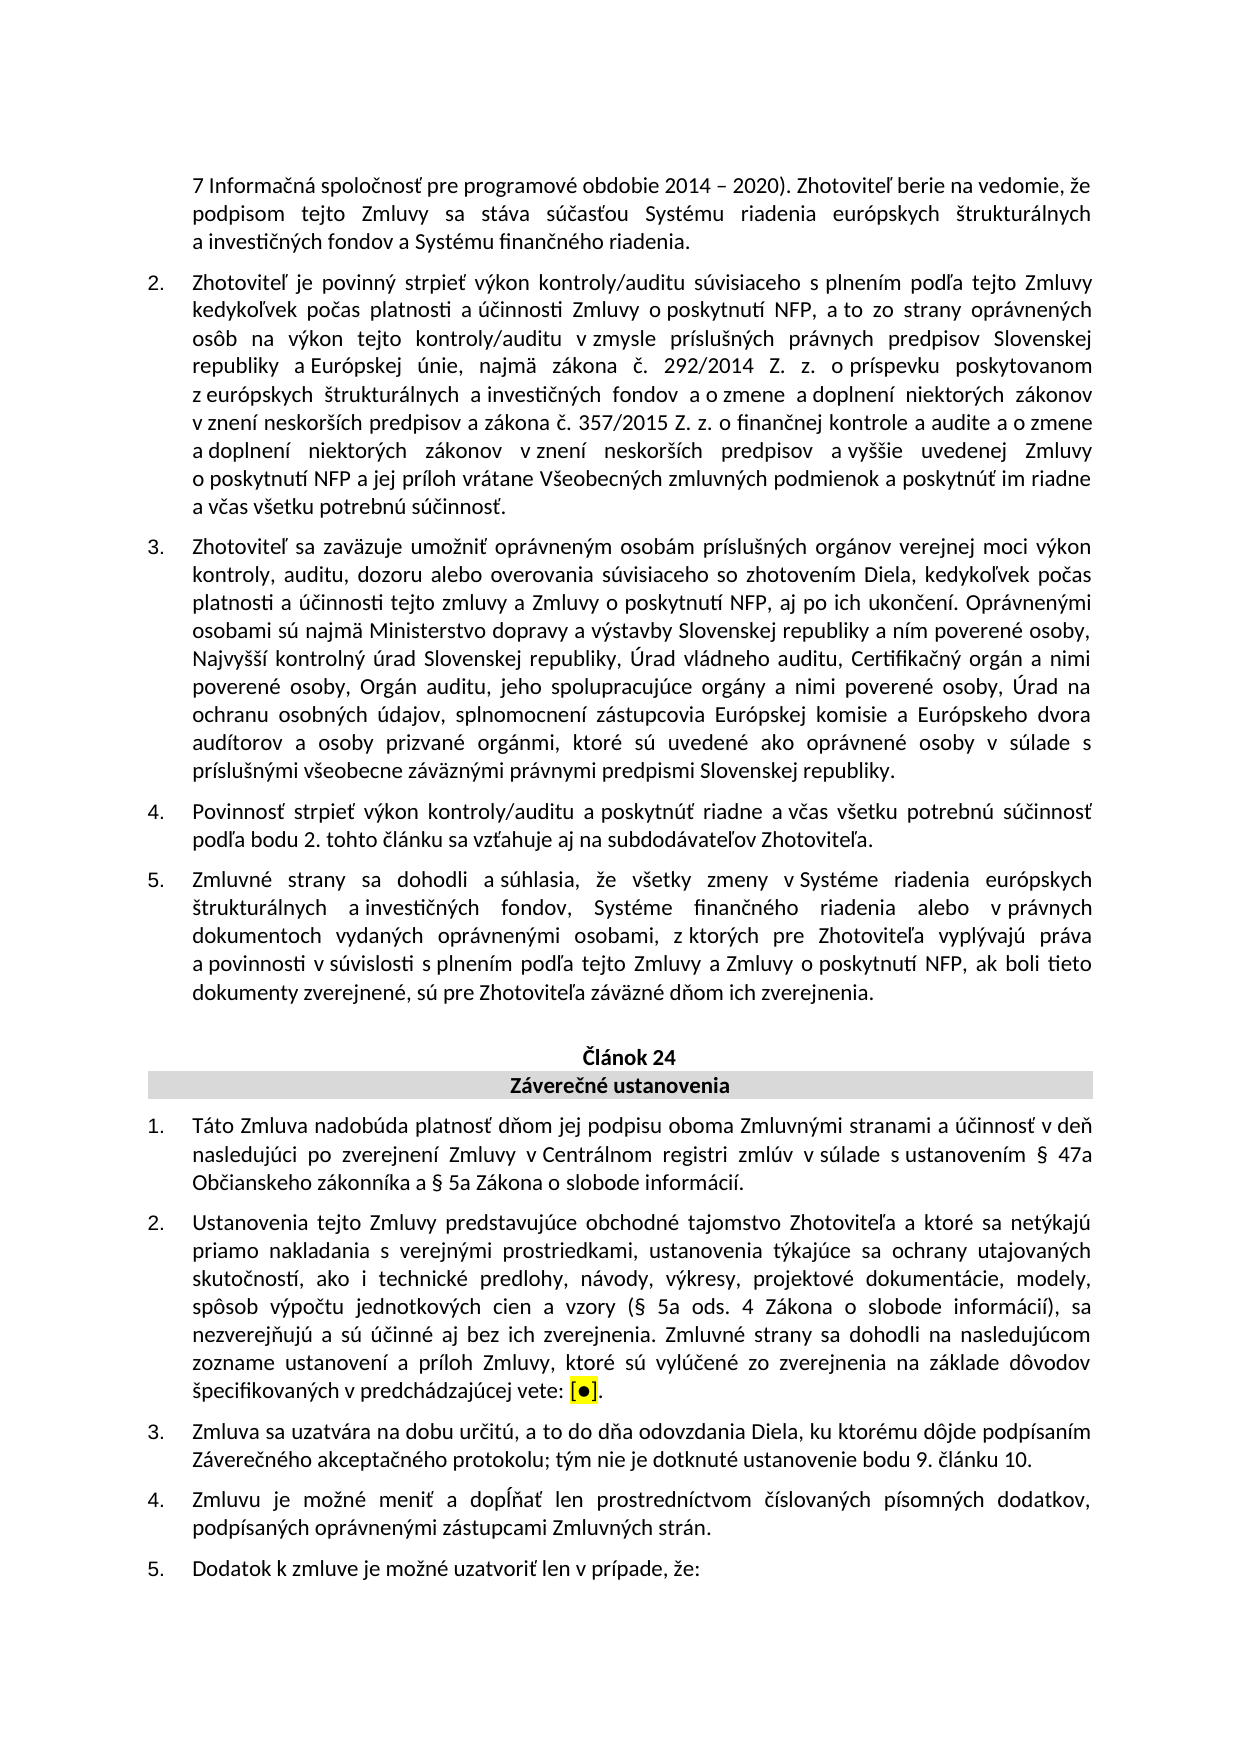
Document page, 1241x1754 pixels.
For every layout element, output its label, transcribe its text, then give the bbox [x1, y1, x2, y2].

list Zhotoviteľ je povinný strpieť výkon kontroly/auditu súvisiaceho s plnením podľa tejto Zmluvy kedykoľvek počas platnosti a účinnosti Zmluvy o poskytnutí NFP, a to zo strany oprávnených osôb na výkon tejto kontroly/auditu v zmysle príslušných právnych predpisov Slovenskej republiky a Európskej únie, najmä zákona č. 292/2014 Z. z. o príspevku poskytovanom z európskych štrukturálnych a investičných fondov a o zmene a doplnení niektorých zákonov v znení neskorších predpisov a zákona č. 357/2015 Z. z. o finančnej kontrole a audite a o zmene a doplnení niektorých zákonov v znení neskorších predpisov a vyššie uvedenej Zmluvy o poskytnutí NFP a jej príloh vrátane Všeobecných zmluvných podmienok a poskytnúť im riadne a včas všetku potrebnú súčinnosť. [147, 268, 1093, 520]
list Zmluva sa uzatvára na dobu určitú, a to do dňa odovzdania Diela, ku ktorému dôjde podpísaním Záverečného akceptačného protokolu; tým nie je dotknuté ustanovenie bodu 9. článku 10. [147, 1417, 1093, 1473]
list Zmluvné strany sa dohodli a súhlasia, že všetky zmeny v Systéme riadenia európskych štrukturálnych a investičných fondov, Systéme finančného riadenia alebo v právnych dokumentoch vydaných oprávnenými osobami, z ktorých pre Zhotoviteľa vyplývajú práva a povinnosti v súvislosti s plnením podľa tejto Zmluvy a Zmluvy o poskytnutí NFP, ak boli tieto dokumenty zverejnené, sú pre Zhotoviteľa záväzné dňom ich zverejnenia. [147, 866, 1093, 1006]
list Ustanovenia tejto Zmluvy predstavujúce obchodné tajomstvo Zhotoviteľa a ktoré sa netýkajú priamo nakladania s verejnými prostriedkami, ustanovenia týkajúce sa ochrany utajovaných skutočností, ako i technické predlohy, návody, výkresy, projektové dokumentácie, modely, spôsob výpočtu jednotkových cien a vzory (§ 5a ods. 4 Zákona o slobode informácií), sa nezverejňujú a sú účinné aj bez ich zverejnenia. Zmluvné strany sa dohodli na nasledujúcom zozname ustanovení a príloh Zmluvy, ktoré sú vylúčené zo zverejnenia na základe dôvodov špecifikovaných v predchádzajúcej vete: [●]. [147, 1208, 1093, 1404]
list Táto Zmluva nadobúda platnosť dňom jej podpisu oboma Zmluvnými stranami a účinnosť v deň nasledujúci po zverejnení Zmluvy v Centrálnom registri zmlúv v súlade s ustanovením § 47a Občianskeho zákonníka a § 5a Zákona o slobode informácií. [147, 1112, 1093, 1196]
list Zhotoviteľ sa zaväzuje umožniť oprávneným osobám príslušných orgánov verejnej moci výkon kontroly, auditu, dozoru alebo overovania súvisiaceho so zhotovením Diela, kedykoľvek počas platnosti a účinnosti tejto zmluvy a Zmluvy o poskytnutí NFP, aj po ich ukončení. Oprávnenými osobami sú najmä Ministerstvo dopravy a výstavby Slovenskej republiky a ním poverené osoby, Najvyšší kontrolný úrad Slovenskej republiky, Úrad vládneho auditu, Certifikačný orgán a nimi poverené osoby, Orgán auditu, jeho spolupracujúce orgány a nimi poverené osoby, Úrad na ochranu osobných údajov, splnomocnení zástupcovia Európskej komisie a Európskeho dvora audítorov a osoby prizvané orgánmi, ktoré sú uvedené ako oprávnené osoby v súlade s príslušnými všeobecne záväznými právnymi predpismi Slovenskej republiky. [147, 532, 1093, 784]
text Záverečné ustanovenia [148, 1071, 1093, 1099]
list Zmluvu je možné meniť a dopĺňať len prostredníctvom číslovaných písomných dodatkov, podpísaných oprávnenými zástupcami Zmluvných strán. [147, 1485, 1093, 1541]
list Dodatok k zmluve je možné uzatvoriť len v prípade, že: [147, 1554, 1093, 1582]
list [147, 171, 1093, 255]
list Povinnosť strpieť výkon kontroly/auditu a poskytnúť riadne a včas všetku potrebnú súčinnosť podľa bodu 2. tohto článku sa vzťahuje aj na subdodávateľov Zhotoviteľa. [147, 797, 1093, 853]
